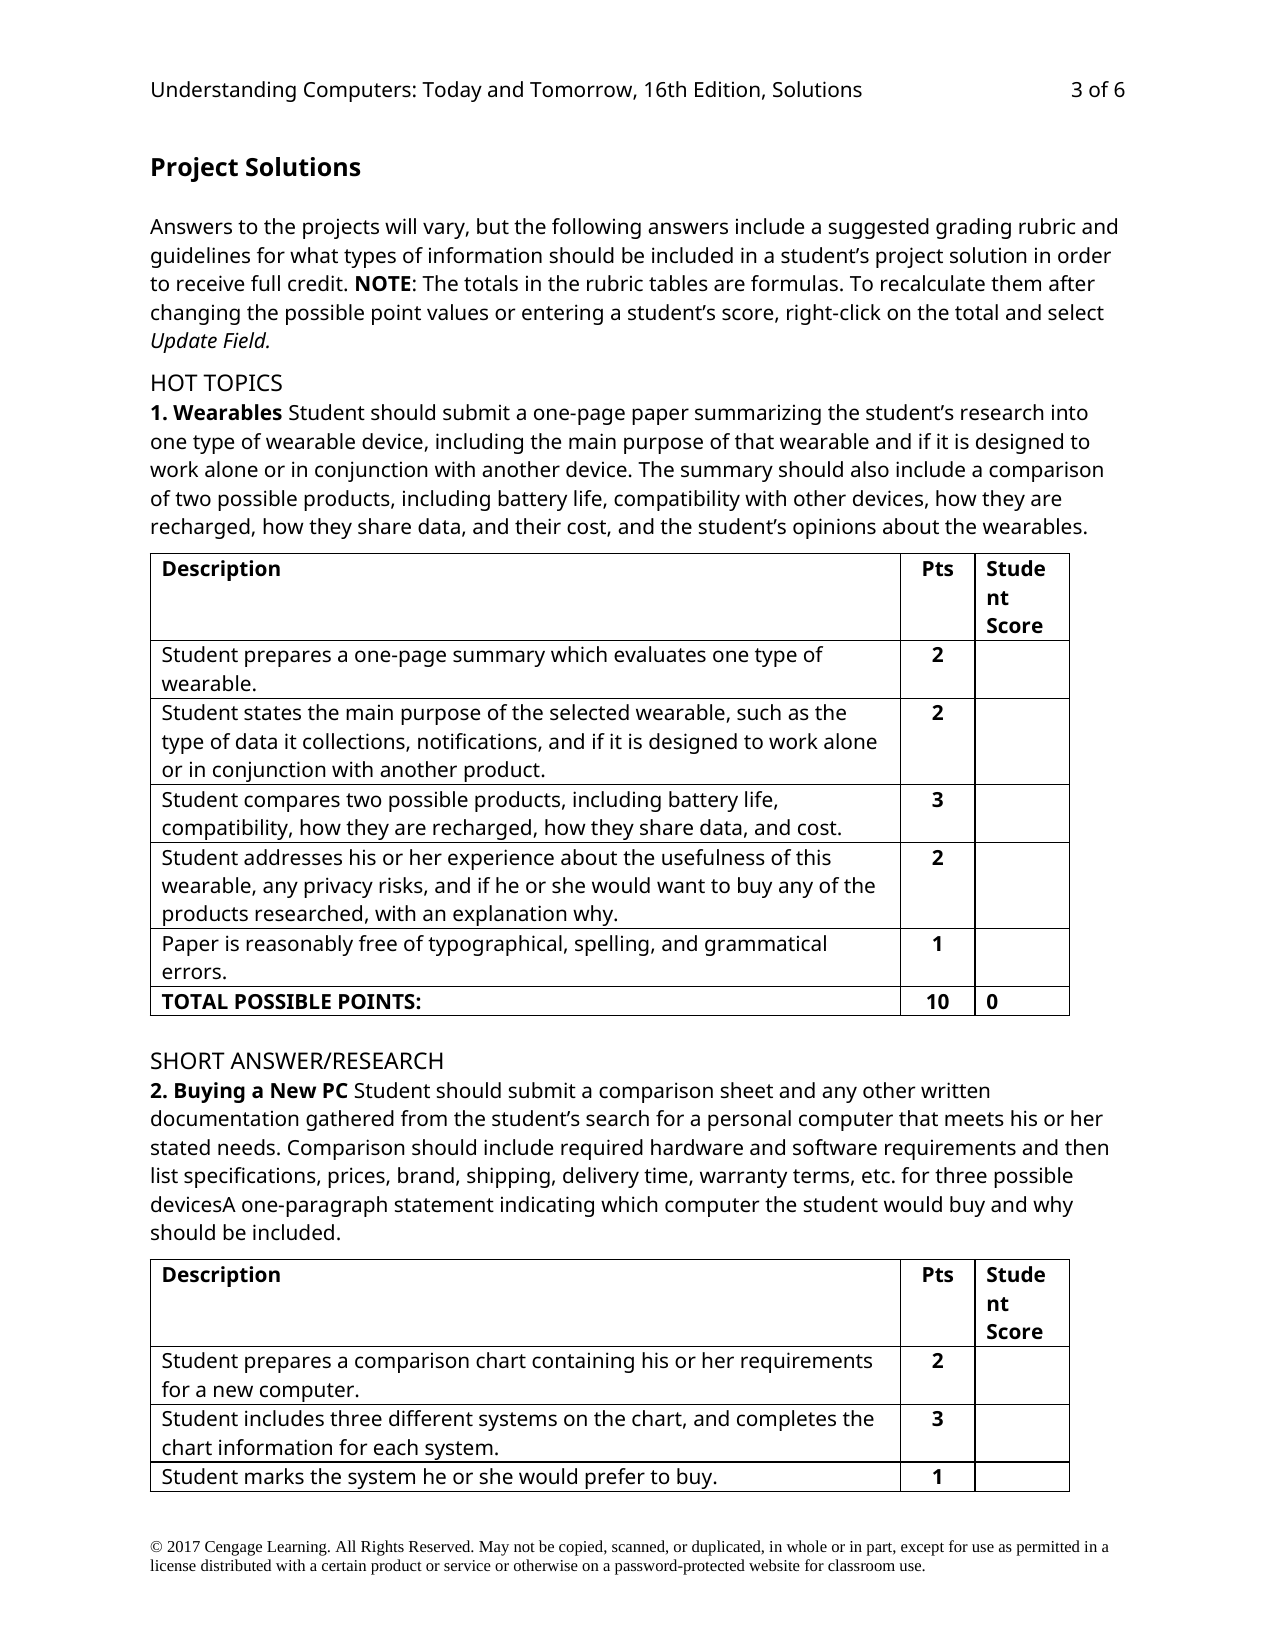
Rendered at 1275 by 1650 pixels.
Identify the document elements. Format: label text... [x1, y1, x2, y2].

table_header Description [151, 554, 900, 639]
table_cell 0 [976, 987, 1069, 1015]
table_cell Student compares two possible products, including battery life, compatibility, how they are recharged, how they share data, and cost. [151, 785, 900, 842]
table_cell 2 [901, 843, 974, 928]
table_header Student Score [976, 554, 1069, 639]
text Answers to the projects will vary, but the following answers include a suggested grading rubric and guidelines for what types of information should be included in a student’s project solution in order to receive full credit. NOTE: The totals in the rubric tables are formulas. To recalculate them after changing the possible point values or entering a student’s score, right-click on the total and select Update Field. [150, 212, 1125, 355]
table_cell 2 [901, 699, 974, 784]
table_cell 2 [901, 641, 974, 697]
table_cell TOTAL POSSIBLE POINTS: [151, 987, 900, 1015]
table_cell [976, 929, 1069, 986]
table_cell [976, 641, 1069, 697]
table_cell 1 [901, 1463, 974, 1491]
subtitle TOPICS [150, 367, 1125, 398]
table_cell 1 [901, 929, 974, 986]
table_cell Student prepares a one-page summary which evaluates one type of wearable. [151, 641, 900, 697]
table_cell 3 [901, 1405, 974, 1461]
table_header Student Score [976, 1260, 1069, 1346]
table_cell Student addresses his or her experience about the usefulness of this wearable, any privacy risks, and if he or she would want to buy any of the products researched, with an explanation why. [151, 843, 900, 928]
table_cell Student states the main purpose of the selected wearable, such as the type of data it collections, notifications, and if it is designed to work alone or in conjunction with another product. [151, 699, 900, 784]
table_header Description [151, 1260, 900, 1346]
text Project Solutions [150, 150, 1125, 184]
table_cell [976, 1405, 1069, 1461]
table_cell [976, 785, 1069, 842]
table_cell 3 [901, 785, 974, 842]
table_cell [976, 843, 1069, 928]
table_header Pts [901, 554, 974, 639]
table_cell [976, 699, 1069, 784]
table_cell Student marks the system he or she would prefer to buy. [151, 1463, 900, 1491]
table_cell 10 [901, 987, 974, 1015]
table_cell Student prepares a comparison chart containing his or her requirements for a new computer. [151, 1347, 900, 1403]
table_cell [976, 1463, 1069, 1491]
table_cell 2 [901, 1347, 974, 1403]
table_cell Paper is reasonably free of typographical, spelling, and grammatical errors. [151, 929, 900, 986]
text 1. Wearables Student should submit a one-page paper summarizing the student’s research into one type of wearable device, including the main purpose of that wearable and if it is designed to work alone or in conjunction with another device. The summary should also include a comparison of two possible products, including battery life, compatibility with other devices, how they are recharged, how they share data, and their cost, and the student’s opinions about the wearables. [150, 398, 1125, 541]
table_cell Student includes three different systems on the chart, and completes the chart information for each system. [151, 1405, 900, 1461]
text 2. Buying a New PC Student should submit a comparison sheet and any other written documentation gathered from the student’s search for a personal computer that meets his or her stated needs. Comparison should include required hardware and software requirements and then list specifications, prices, brand, shipping, delivery time, warranty terms, etc. for three possible devicesA one-paragraph statement indicating which computer the student would buy and why should be included. [150, 1076, 1125, 1247]
subtitle SHORT ANSWER/RESEARCH [150, 1045, 1125, 1076]
table_header Pts [901, 1260, 974, 1346]
table_cell [976, 1347, 1069, 1403]
